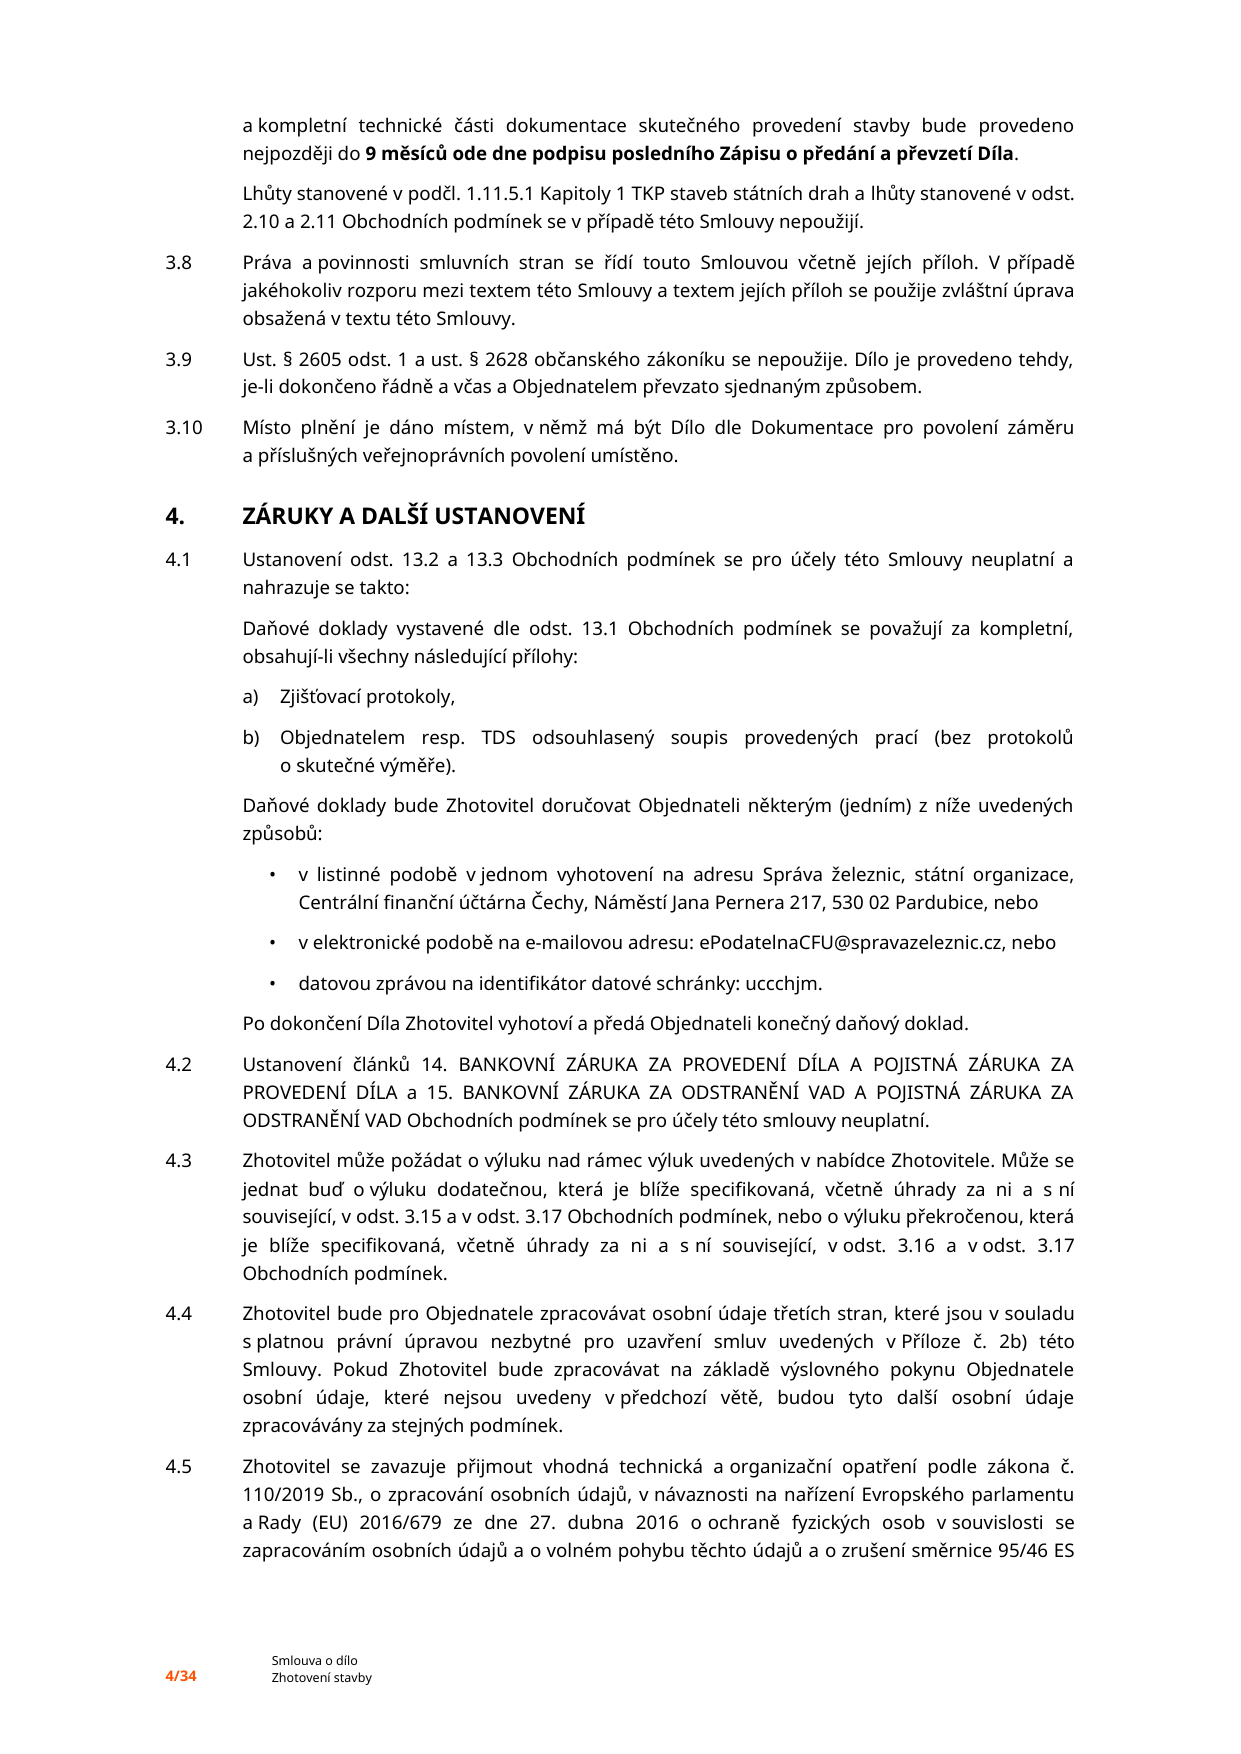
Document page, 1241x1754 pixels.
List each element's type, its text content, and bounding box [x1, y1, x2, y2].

text Ustanovení článků 14. BANKOVNÍ ZÁRUKA ZA PROVEDENÍ DÍLA A POJISTNÁ ZÁRUKA ZA PROVEDENÍ DÍLA a 15. BANKOVNÍ ZÁRUKA ZA ODSTRANĚNÍ VAD A POJISTNÁ ZÁRUKA ZA ODSTRANĚNÍ VAD Obchodních podmínek se pro účely této smlouvy neuplatní. [165, 1051, 1075, 1133]
text Lhůty stanovené v podčl. 1.11.5.1 Kapitoly 1 TKP staveb státních drah a lhůty stanovené v odst. 2.10 a 2.11 Obchodních podmínek se v případě této Smlouvy nepoužijí. [242, 181, 1075, 234]
text Místo plnění je dáno místem, v němž má být Dílo dle Dokumentace pro povolení záměru a příslušných veřejnoprávních povolení umístěno. [165, 414, 1075, 468]
text Ust. § 2605 odst. 1 a ust. § 2628 občanského zákoníku se nepoužije. Dílo je provedeno tehdy, je-li dokončeno řádně a včas a Objednatelem převzato sjednaným způsobem. [165, 346, 1075, 399]
list Daňové doklady bude Zhotovitel doručovat Objednateli některým (jedním) z níže uvedených způsobů: [242, 793, 1075, 846]
text Zhotovitel může požádat o výluku nad rámec výluk uvedených v nabídce Zhotovitele. Může se jednat buď o výluku dodatečnou, která je blíže specifikovaná, včetně úhrady za ni a s ní související, v odst. 3.15 a v odst. 3.17 Obchodních podmínek, nebo o výluku překročenou, která je blíže specifikovaná, včetně úhrady za ni a s ní související, v odst. 3.16 a v odst. 3.17 Obchodních podmínek. [165, 1148, 1075, 1285]
list • datovou zprávou na identifikátor datové schránky: uccchjm. [269, 970, 1075, 996]
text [165, 1453, 1075, 1563]
text ZÁRUKY A DALŠÍ USTANOVENÍ [165, 499, 1075, 531]
list Zjišťovací protokoly, [242, 683, 1075, 709]
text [242, 112, 1075, 166]
text Práva a povinnosti smluvních stran se řídí touto Smlouvou včetně jejích příloh. V případě jakéhokoliv rozporu mezi textem této Smlouvy a textem jejích příloh se použije zvláštní úprava obsažená v textu této Smlouvy. [165, 249, 1075, 331]
list Daňové doklady vystavené dle odst. 13.1 Obchodních podmínek se považují za kompletní, obsahují-li všechny následující přílohy: [242, 615, 1075, 668]
list • v elektronické podobě na e-mailovou adresu: ePodatelnaCFU@spravazeleznic.cz, nebo [269, 930, 1075, 955]
text Zhotovitel bude pro Objednatele zpracovávat osobní údaje třetích stran, které jsou v souladu s platnou právní úpravou nezbytné pro uzavření smluv uvedených v Příloze č. 2b) této Smlouvy. Pokud Zhotovitel bude zpracovávat na základě výslovného pokynu Objednatele osobní údaje, které nejsou uvedeny v předchozí větě, budou tyto další osobní údaje zpracovávány za stejných podmínek. [165, 1300, 1075, 1438]
list Po dokončení Díla Zhotovitel vyhotoví a předá Objednateli konečný daňový doklad. [242, 1011, 1075, 1036]
list Objednatelem resp. TDS odsouhlasený soupis provedených prací (bez protokolů o skutečné výměře). [242, 724, 1075, 778]
text Ustanovení odst. 13.2 a 13.3 Obchodních podmínek se pro účely této Smlouvy neuplatní a nahrazuje se takto: [165, 546, 1075, 600]
list • v listinné podobě v jednom vyhotovení na adresu Správa železnic, státní organizace, Centrální finanční účtárna Čechy, Náměstí Jana Pernera 217, 530 02 Pardubice, nebo [269, 861, 1075, 915]
